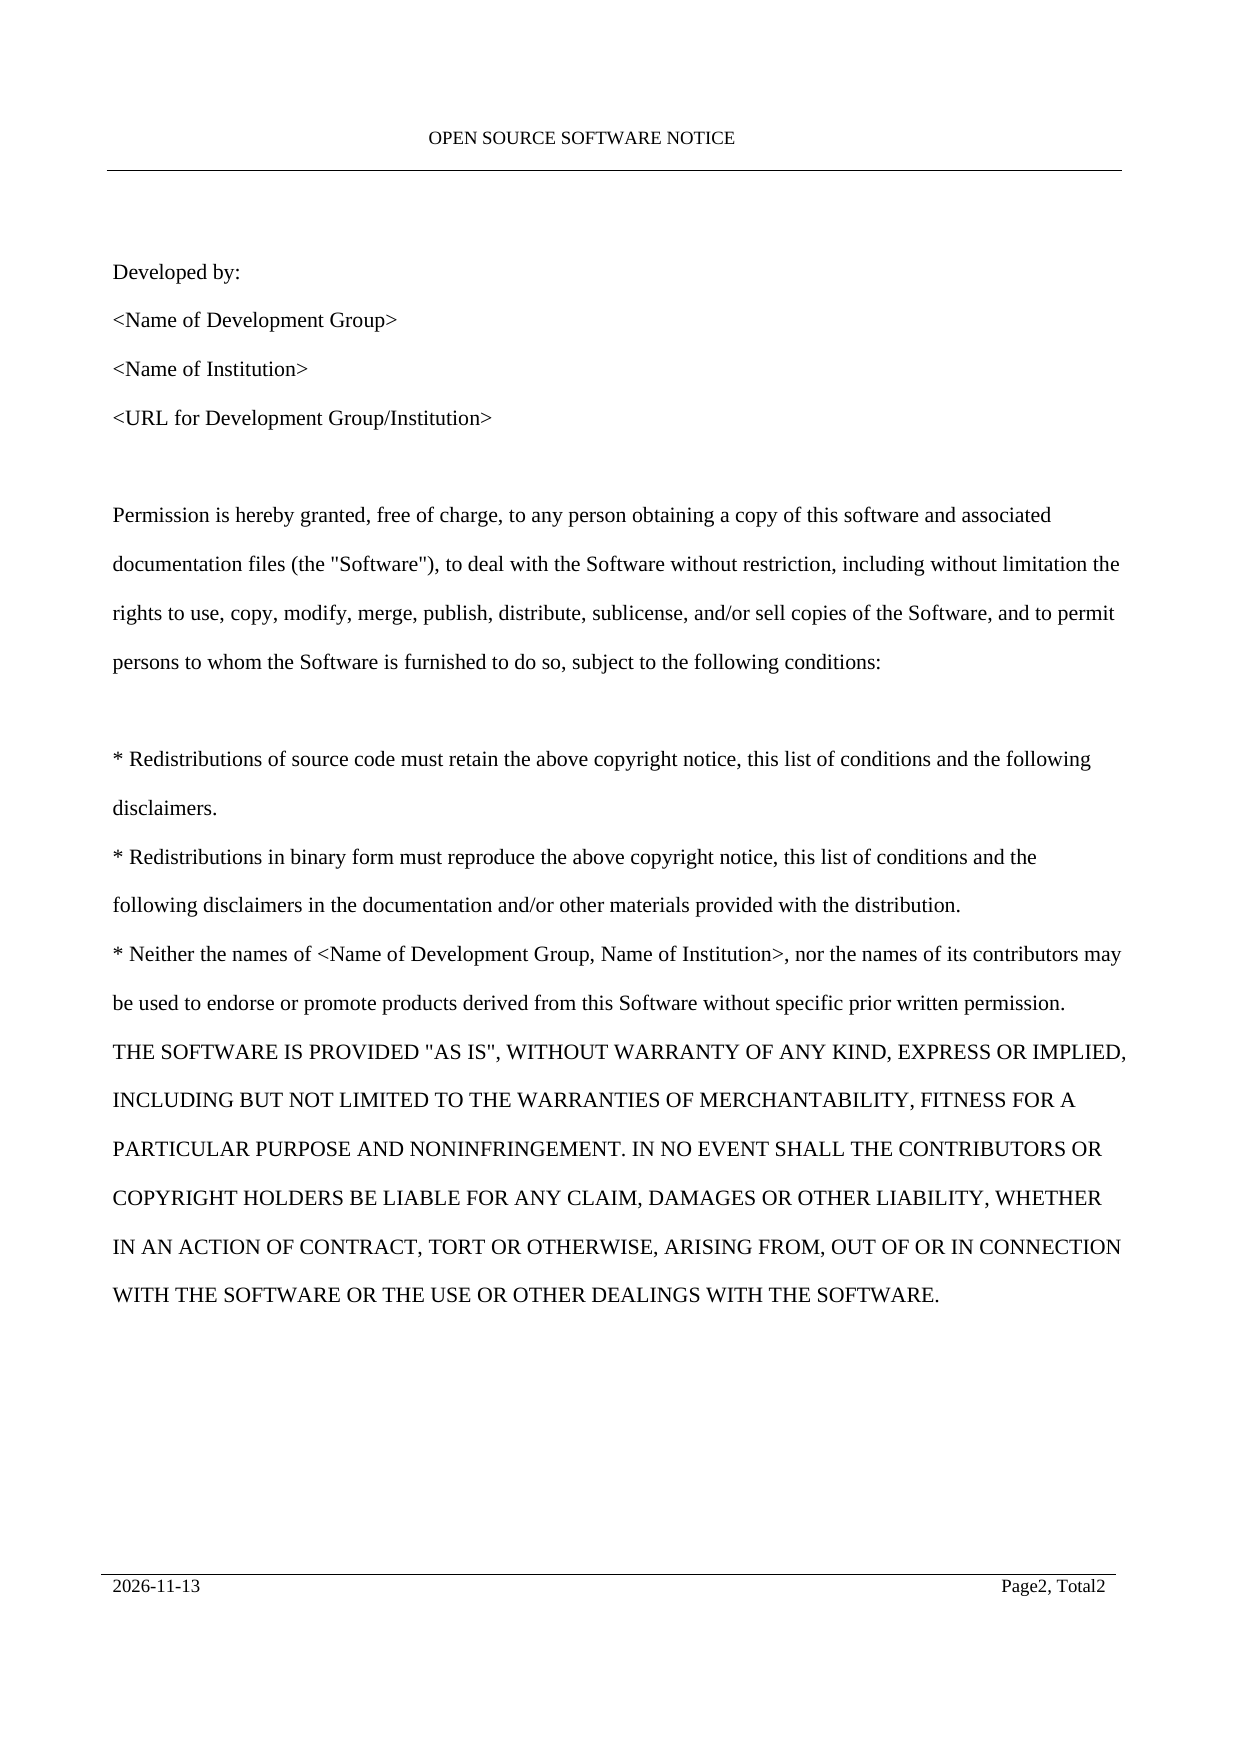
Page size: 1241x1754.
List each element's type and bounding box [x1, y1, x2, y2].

text [112, 206, 1128, 1311]
